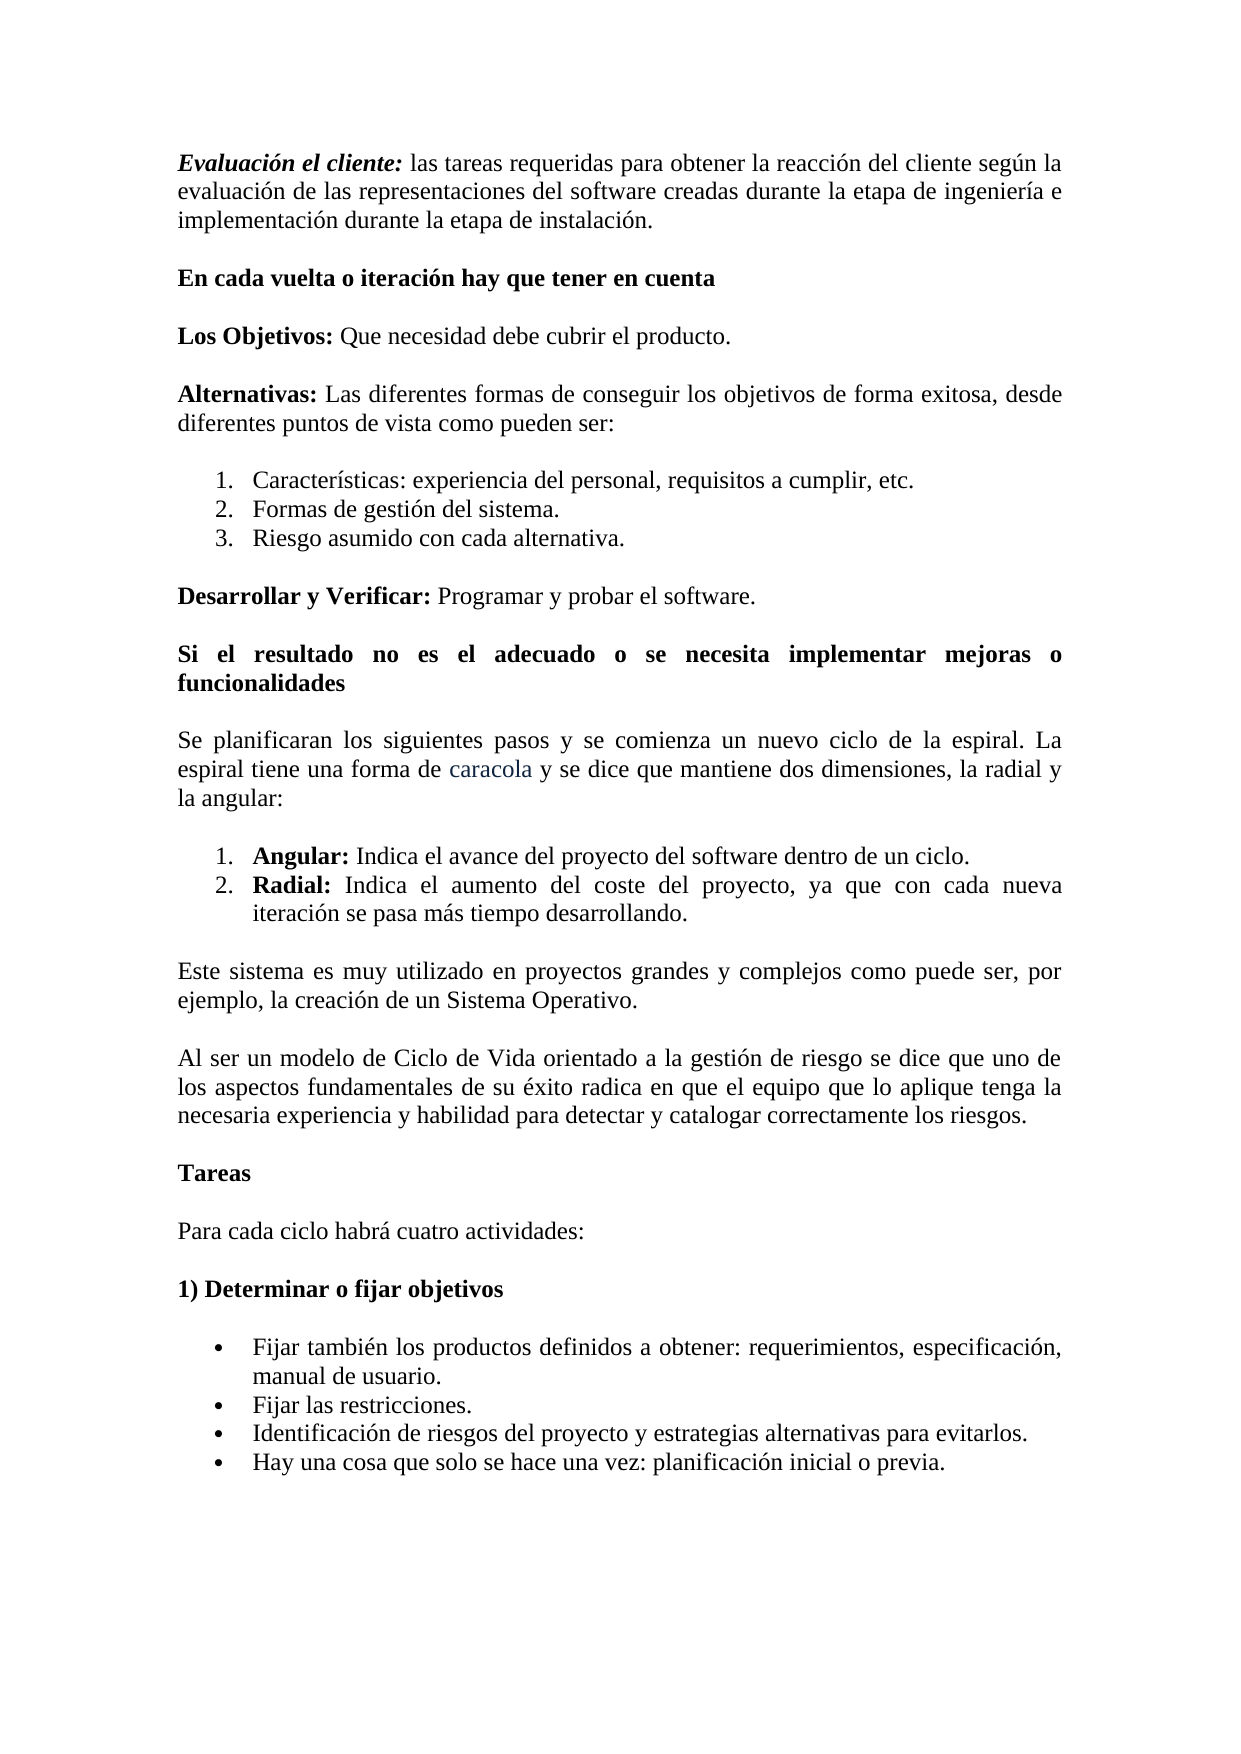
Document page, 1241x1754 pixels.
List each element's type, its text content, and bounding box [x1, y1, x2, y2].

text Este sistema es muy utilizado en proyectos grandes y complejos como puede ser, por ejemplo, la creación de un Sistema Operativo. [177, 956, 1063, 1014]
text Al ser un modelo de Ciclo de Vida orientado a la gestión de riesgo se dice que uno de los aspectos fundamentales de su éxito radica en que el equipo que lo aplique tenga la necesaria experiencia y habilidad para detectar y catalogar correctamente los riesgos. [177, 1043, 1063, 1129]
list Identificación de riesgos del proyecto y estrategias alternativas para evitarlos. [215, 1418, 1063, 1447]
text 1) Determinar o fijar objetivos [177, 1274, 1063, 1303]
text Para cada ciclo habrá cuatro actividades: [177, 1216, 1063, 1245]
text Los Objetivos: Que necesidad debe cubrir el producto. [177, 321, 1063, 350]
list Fijar las restricciones. [215, 1390, 1063, 1418]
text Desarrollar y Verificar: Programar y probar el software. [177, 581, 1063, 610]
list Radial: Indica el aumento del coste del proyecto, ya que con cada nueva iteración se pasa más tiempo desarrollando. [215, 870, 1063, 927]
text En cada vuelta o iteración hay que tener en cuenta [177, 263, 1063, 292]
list Fijar también los productos definidos a obtener: requerimientos, especificación, manual de usuario. [215, 1332, 1063, 1390]
text Evaluación el cliente: las tareas requeridas para obtener la reacción del cliente según la evaluación de las representaciones del software creadas durante la etapa de ingeniería e implementación durante la etapa de instalación. [177, 148, 1063, 234]
text Si el resultado no es el adecuado o se necesita implementar mejoras o funcionalidades [177, 639, 1063, 696]
text Alternativas: Las diferentes formas de conseguir los objetivos de forma exitosa, desde diferentes puntos de vista como pueden ser: [177, 379, 1063, 436]
text Se planificaran los siguientes pasos y se comienza un nuevo ciclo de la espiral. La espiral tiene una forma de caracola y se dice que mantiene dos dimensiones, la radial y la angular: [177, 726, 1063, 812]
list Características: experiencia del personal, requisitos a cumplir, etc. [215, 466, 1063, 494]
list Formas de gestión del sistema. [215, 494, 1063, 523]
list Riesgo asumido con cada alternativa. [215, 523, 1063, 552]
text Tareas [177, 1158, 1063, 1187]
list Angular: Indica el avance del proyecto del software dentro de un ciclo. [215, 841, 1063, 870]
list Hay una cosa que solo se hace una vez: planificación inicial o previa. [215, 1447, 1063, 1476]
